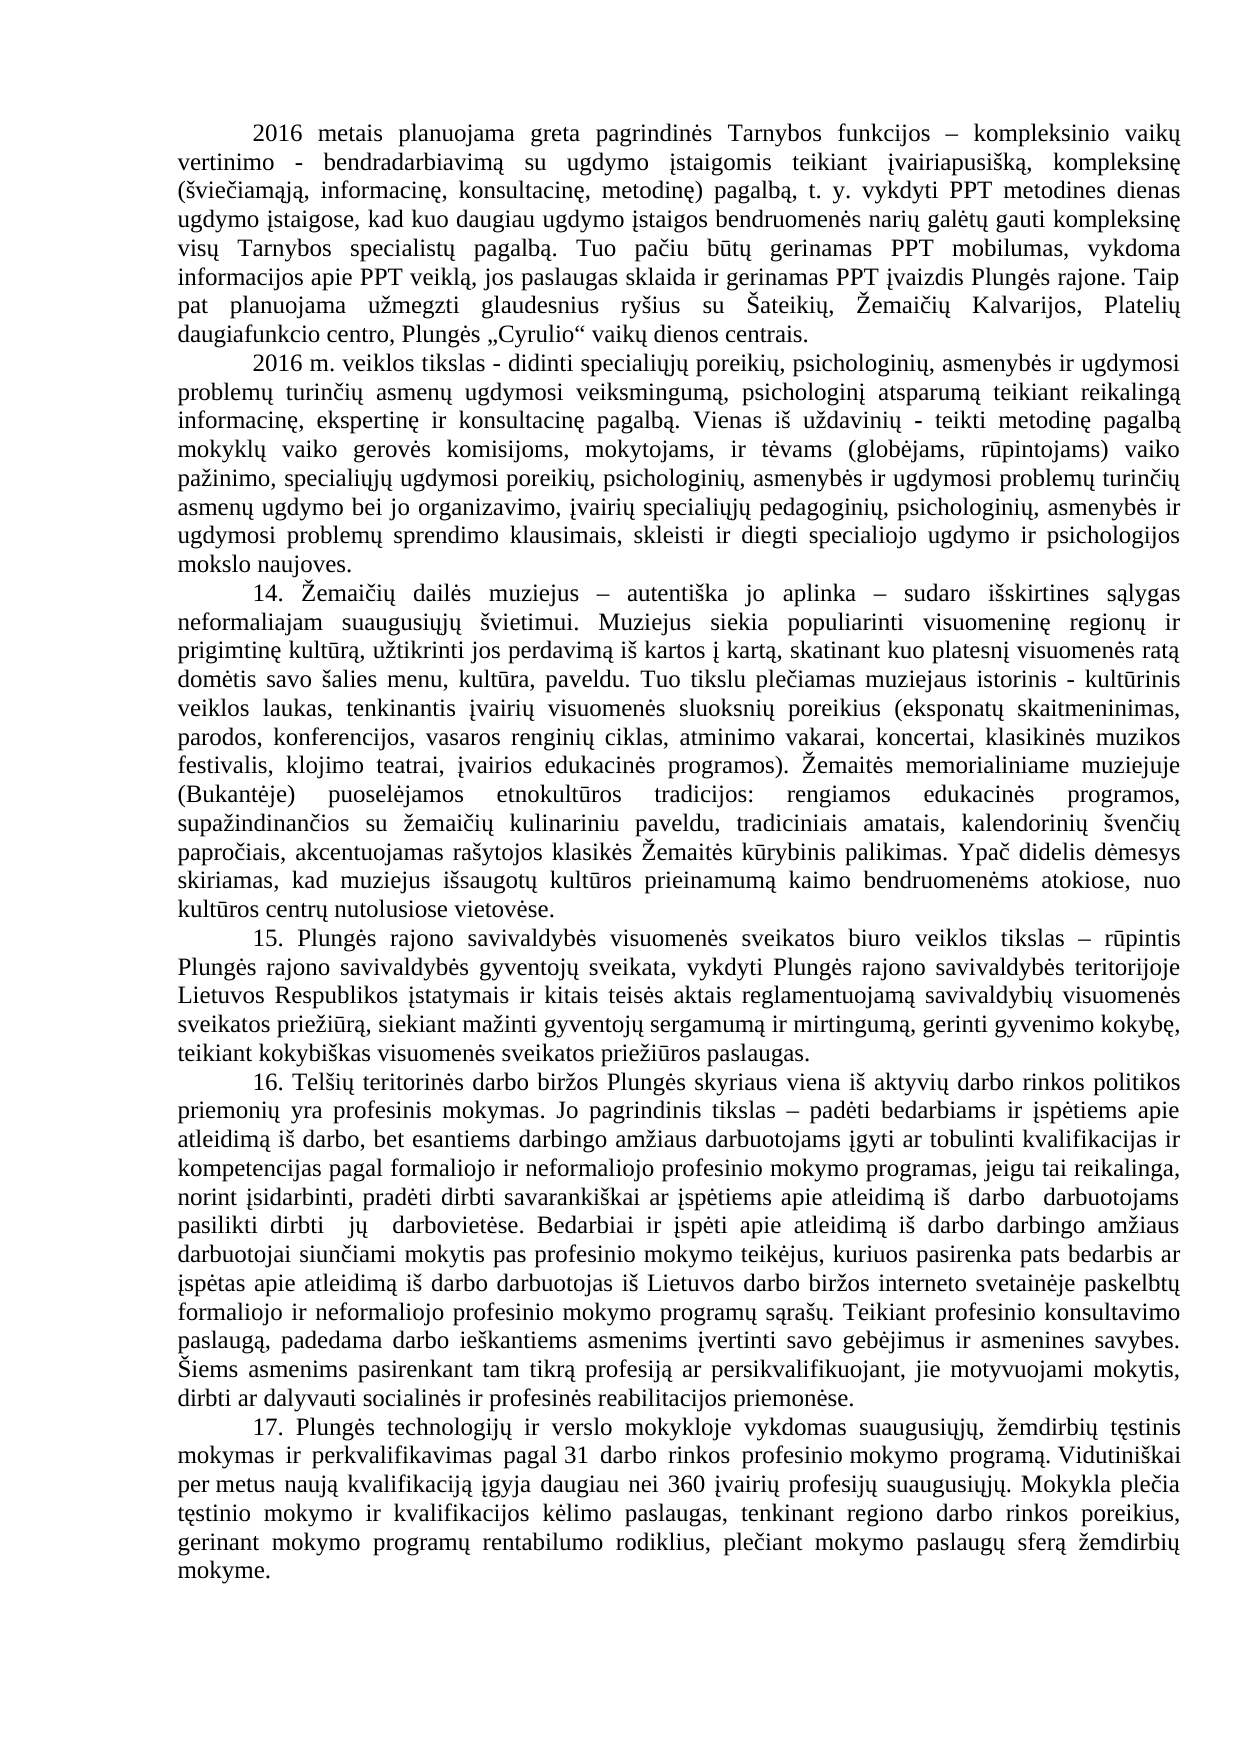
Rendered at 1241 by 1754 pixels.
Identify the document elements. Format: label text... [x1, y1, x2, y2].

text 17. Plungės technologijų ir verslo mokykloje vykdomas suaugusiųjų, žemdirbių tęstinis mokymas ir perkvalifikavimas pagal 31 darbo rinkos profesinio mokymo programą. Vidutiniškai per metus naują kvalifikaciją įgyja daugiau nei 360 įvairių profesijų suaugusiųjų. Mokykla plečia tęstinio mokymo ir kvalifikacijos kėlimo paslaugas, tenkinant regiono darbo rinkos poreikius, gerinant mokymo programų rentabilumo rodiklius, plečiant mokymo paslaugų sferą žemdirbių mokyme. [177, 1412, 1181, 1584]
text 15. Plungės rajono savivaldybės visuomenės sveikatos biuro veiklos tikslas – rūpintis Plungės rajono savivaldybės gyventojų sveikata, vykdyti Plungės rajono savivaldybės teritorijoje Lietuvos Respublikos įstatymais ir kitais teisės aktais reglamentuojamą savivaldybių visuomenės sveikatos priežiūrą, siekiant mažinti gyventojų sergamumą ir mirtingumą, gerinti gyvenimo kokybę, teikiant kokybiškas visuomenės sveikatos priežiūros paslaugas. [177, 923, 1181, 1067]
text 16. Telšių teritorinės darbo biržos Plungės skyriaus viena iš aktyvių darbo rinkos politikos priemonių yra profesinis mokymas. Jo pagrindinis tikslas – padėti bedarbiams ir įspėtiems apie atleidimą iš darbo, bet esantiems darbingo amžiaus darbuotojams įgyti ar tobulinti kvalifikacijas ir kompetencijas pagal formaliojo ir neformaliojo profesinio mokymo programas, jeigu tai reikalinga, norint įsidarbinti, pradėti dirbti savarankiškai ar įspėtiems apie atleidimą iš darbo darbuotojams pasilikti dirbti jų darbovietėse. Bedarbiai ir įspėti apie atleidimą iš darbo darbingo amžiaus darbuotojai siunčiami mokytis pas profesinio mokymo teikėjus, kuriuos pasirenka pats bedarbis ar įspėtas apie atleidimą iš darbo darbuotojas iš Lietuvos darbo biržos interneto svetainėje paskelbtų formaliojo ir neformaliojo profesinio mokymo programų sąrašų. Teikiant profesinio konsultavimo paslaugą, padedama darbo ieškantiems asmenims įvertinti savo gebėjimus ir asmenines savybes. Šiems asmenims pasirenkant tam tikrą profesiją ar persikvalifikuojant, jie motyvuojami mokytis, dirbti ar dalyvauti socialinės ir profesinės reabilitacijos priemonėse. [177, 1067, 1181, 1412]
text 2016 m. veiklos tikslas - didinti specialiųjų poreikių, psichologinių, asmenybės ir ugdymosi problemų turinčių asmenų ugdymosi veiksmingumą, psichologinį atsparumą teikiant reikalingą informacinę, ekspertinę ir konsultacinę pagalbą. Vienas iš uždavinių - teikti metodinę pagalbą mokyklų vaiko gerovės komisijoms, mokytojams, ir tėvams (globėjams, rūpintojams) vaiko pažinimo, specialiųjų ugdymosi poreikių, psichologinių, asmenybės ir ugdymosi problemų turinčių asmenų ugdymo bei jo organizavimo, įvairių specialiųjų pedagoginių, psichologinių, asmenybės ir ugdymosi problemų sprendimo klausimais, skleisti ir diegti specialiojo ugdymo ir psichologijos mokslo naujoves. [177, 348, 1181, 578]
text 14. Žemaičių dailės muziejus – autentiška jo aplinka – sudaro išskirtines sąlygas neformaliajam suaugusiųjų švietimui. Muziejus siekia populiarinti visuomeninę regionų ir prigimtinę kultūrą, užtikrinti jos perdavimą iš kartos į kartą, skatinant kuo platesnį visuomenės ratą domėtis savo šalies menu, kultūra, paveldu. Tuo tikslu plečiamas muziejaus istorinis - kultūrinis veiklos laukas, tenkinantis įvairių visuomenės sluoksnių poreikius (eksponatų skaitmeninimas, parodos, konferencijos, vasaros renginių ciklas, atminimo vakarai, koncertai, klasikinės muzikos festivalis, klojimo teatrai, įvairios edukacinės programos). Žemaitės memorialiniame muziejuje (Bukantėje) puoselėjamos etnokultūros tradicijos: rengiamos edukacinės programos, supažindinančios su žemaičių kulinariniu paveldu, tradiciniais amatais, kalendorinių švenčių papročiais, akcentuojamas rašytojos klasikės Žemaitės kūrybinis palikimas. Ypač didelis dėmesys skiriamas, kad muziejus išsaugotų kultūros prieinamumą kaimo bendruomenėms atokiose, nuo kultūros centrų nutolusiose vietovėse. [177, 578, 1181, 923]
text 2016 metais planuojama greta pagrindinės Tarnybos funkcijos – kompleksinio vaikų vertinimo - bendradarbiavimą su ugdymo įstaigomis teikiant įvairiapusišką, kompleksinę (šviečiamąją, informacinę, konsultacinę, metodinę) pagalbą, t. y. vykdyti PPT metodines dienas ugdymo įstaigose, kad kuo daugiau ugdymo įstaigos bendruomenės narių galėtų gauti kompleksinę visų Tarnybos specialistų pagalbą. Tuo pačiu būtų gerinamas PPT mobilumas, vykdoma informacijos apie PPT veiklą, jos paslaugas sklaida ir gerinamas PPT įvaizdis Plungės rajone. Taip pat planuojama užmegzti glaudesnius ryšius su Šateikių, Žemaičių Kalvarijos, Platelių daugiafunkcio centro, Plungės „Cyrulio“ vaikų dienos centrais. [177, 118, 1181, 348]
